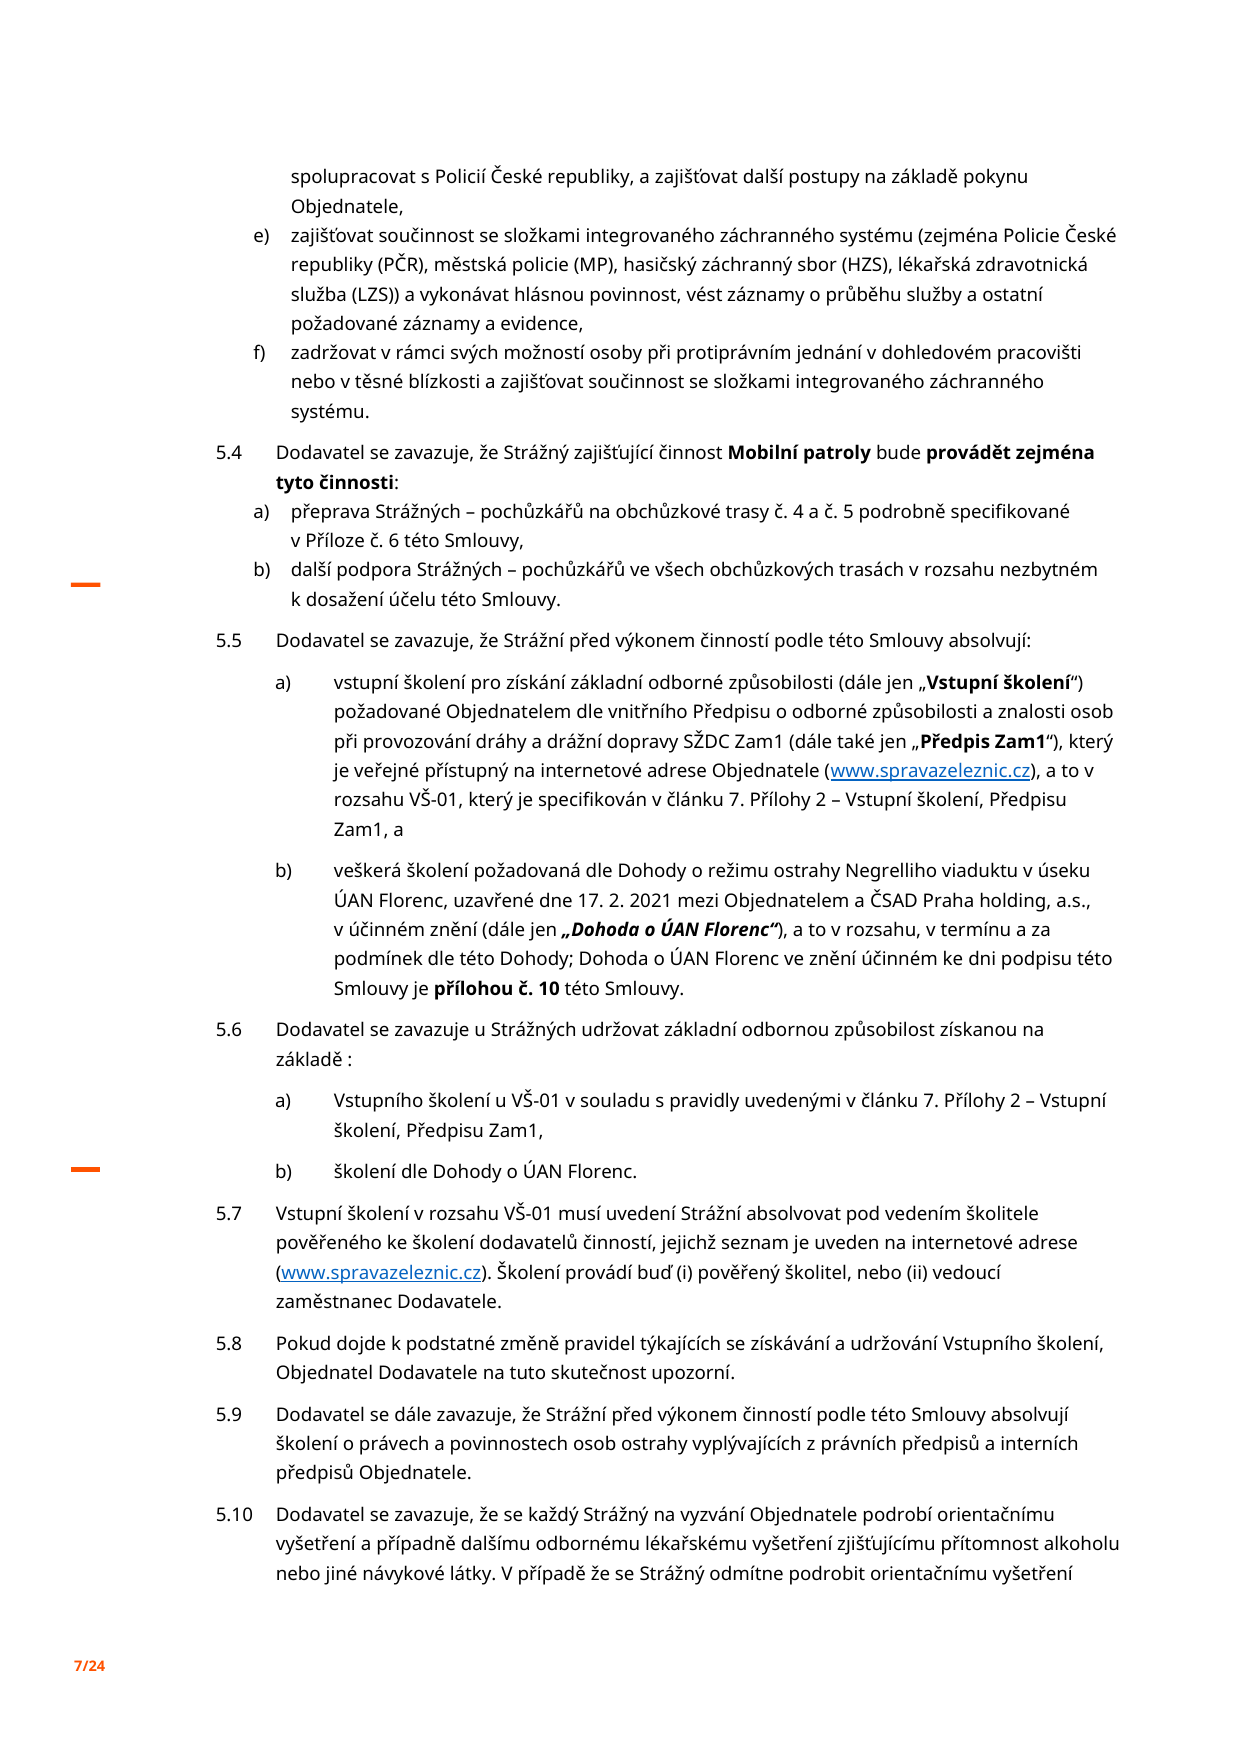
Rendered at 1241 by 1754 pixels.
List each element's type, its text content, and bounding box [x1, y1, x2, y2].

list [253, 164, 1122, 218]
subtitle Pokud dojde k podstatné změně pravidel týkajících se získávání a udržování Vstupního školení, Objednatel Dodavatele na tuto skutečnost upozorní. [216, 1330, 1122, 1385]
subtitle Vstupní školení v rozsahu VŠ-01 musí uvedení Strážní absolvovat pod vedením školitele pověřeného ke školení dodavatelů činností, jejichž seznam je uveden na internetové adrese (www.spravazeleznic.cz). Školení provádí buď (i) pověřený školitel, nebo (ii) vedoucí zaměstnanec Dodavatele. [216, 1200, 1122, 1314]
list Vstupního školení u VŠ-01 v souladu s pravidly uvedenými v článku 7. Přílohy 2 – Vstupní školení, Předpisu Zam1, [275, 1088, 1122, 1142]
list školení dle Dohody o ÚAN Florenc. [275, 1159, 1122, 1184]
list přeprava Strážných – pochůzkářů na obchůzkové trasy č. 4 a č. 5 podrobně specifikované v Příloze č. 6 této Smlouvy, [253, 498, 1122, 553]
list veškerá školení požadovaná dle Dohody o režimu ostrahy Negrelliho viaduktu v úseku ÚAN Florenc, uzavřené dne 17. 2. 2021 mezi Objednatelem a ČSAD Praha holding, a.s., v účinném znění (dále jen „Dohoda o ÚAN Florenc“), a to v rozsahu, v termínu a za podmínek dle této Dohody; Dohoda o ÚAN Florenc ve znění účinném ke dni podpisu této Smlouvy je přílohou č. 10 této Smlouvy. [275, 858, 1122, 1000]
subtitle Dodavatel se zavazuje u Strážných udržovat základní odbornou způsobilost získanou na základě : [216, 1017, 1122, 1071]
list zadržovat v rámci svých možností osoby při protiprávním jednání v dohledovém pracovišti nebo v těsné blízkosti a zajišťovat součinnost se složkami integrovaného záchranného systému. [253, 339, 1122, 423]
list vstupní školení pro získání základní odborné způsobilosti (dále jen „Vstupní školení“) požadované Objednatelem dle vnitřního Předpisu o odborné způsobilosti a znalosti osob při provozování dráhy a drážní dopravy SŽDC Zam1 (dále také jen „Předpis Zam1“), který je veřejné přístupný na internetové adrese Objednatele (www.spravazeleznic.cz), a to v rozsahu VŠ-01, který je specifikován v článku 7. Přílohy 2 – Vstupní školení, Předpisu Zam1, a [275, 669, 1122, 841]
subtitle Dodavatel se zavazuje, že Strážný zajišťující činnost Mobilní patroly bude provádět zejména tyto činnosti: [216, 440, 1122, 494]
subtitle Dodavatel se zavazuje, že Strážní před výkonem činností podle této Smlouvy absolvují: [216, 628, 1122, 653]
list zajišťovat součinnost se složkami integrovaného záchranného systému (zejména Policie České republiky (PČR), městská policie (MP), hasičský záchranný sbor (HZS), lékařská zdravotnická služba (LZS)) a vykonávat hlásnou povinnost, vést záznamy o průběhu služby a ostatní požadované záznamy a evidence, [253, 222, 1122, 336]
subtitle Dodavatel se dále zavazuje, že Strážní před výkonem činností podle této Smlouvy absolvují školení o právech a povinnostech osob ostrahy vyplývajících z právních předpisů a interních předpisů Objednatele. [216, 1401, 1122, 1485]
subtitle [216, 1501, 1122, 1585]
list další podpora Strážných – pochůzkářů ve všech obchůzkových trasách v rozsahu nezbytném k dosažení účelu této Smlouvy. [253, 557, 1122, 612]
